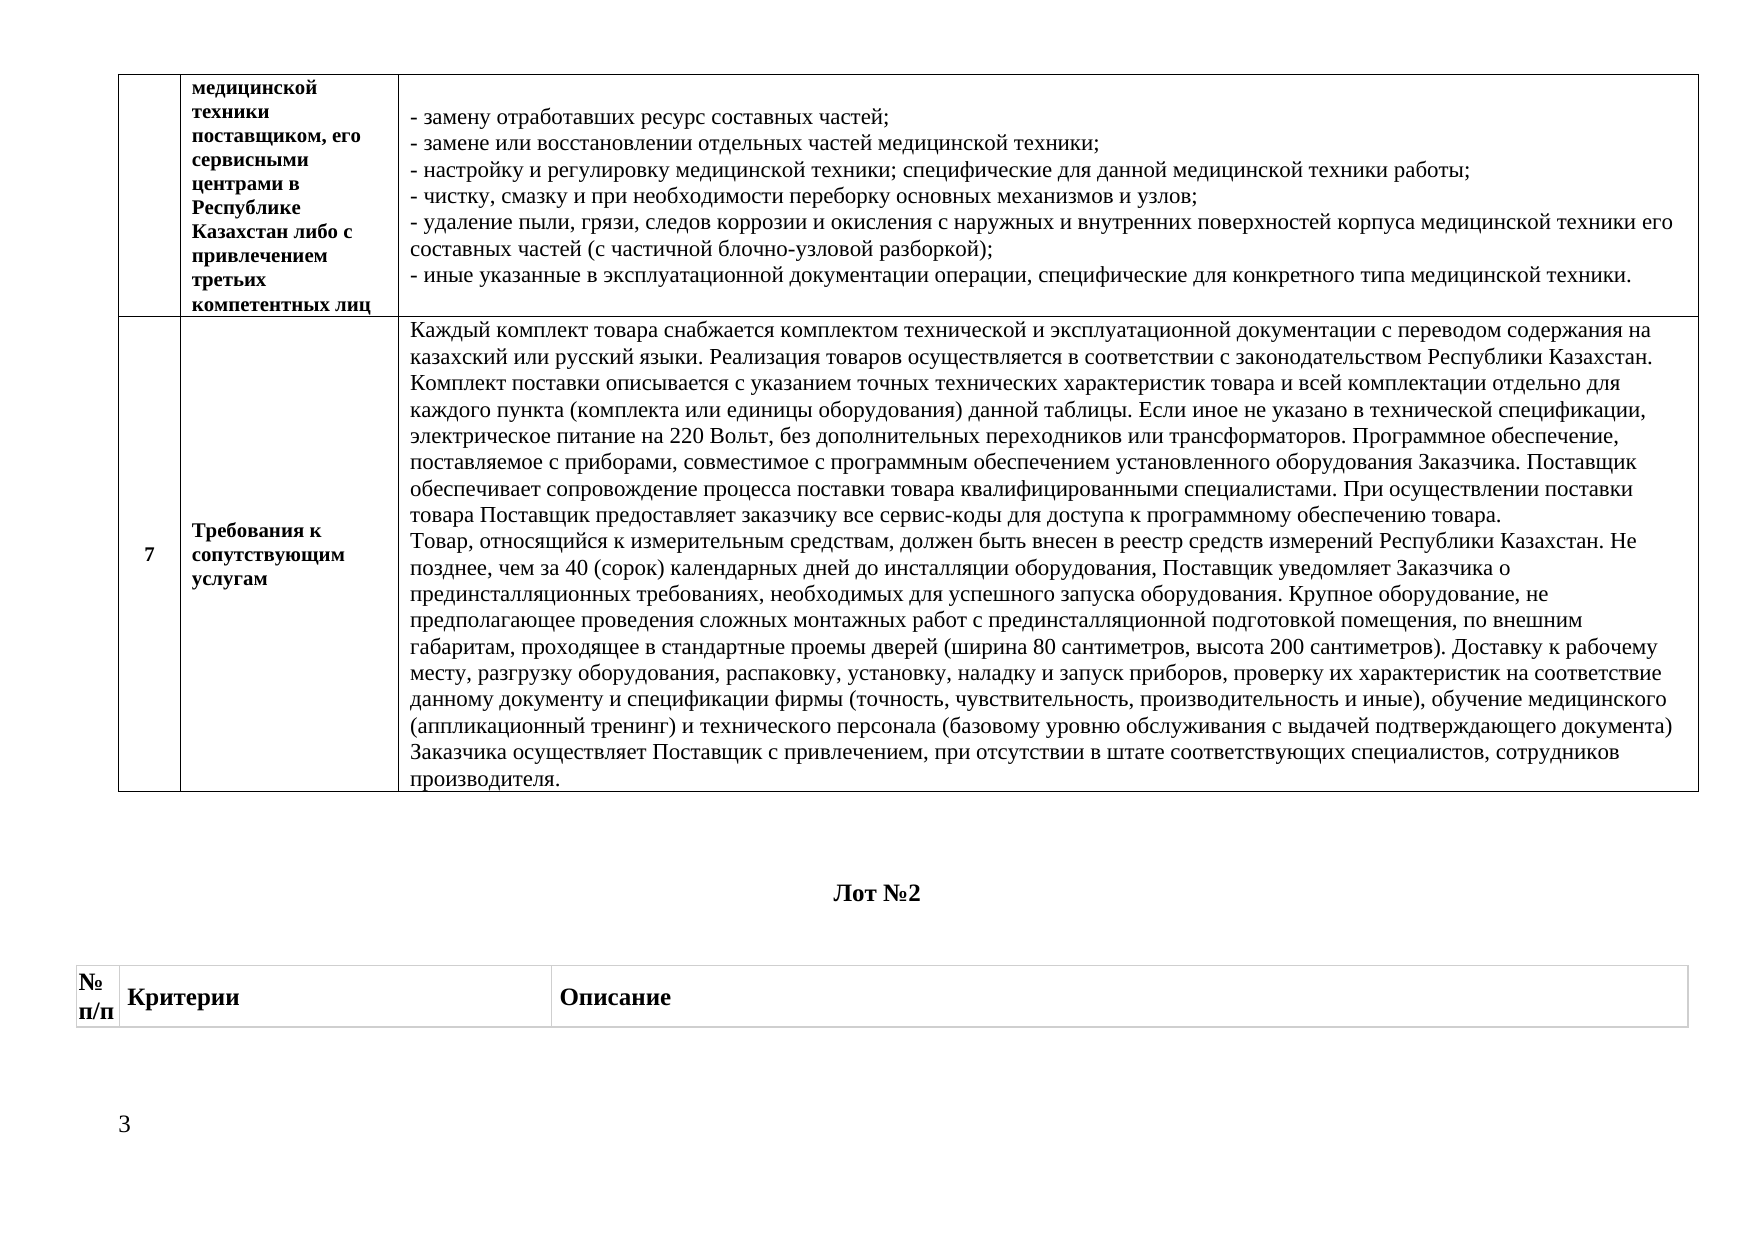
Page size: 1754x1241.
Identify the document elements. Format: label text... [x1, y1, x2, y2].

text Лот №2 [118, 878, 1636, 907]
table_cell 7 [119, 317, 180, 791]
table_cell 6 [119, 75, 180, 316]
table_header Критерии [120, 966, 551, 1026]
table_header № п/п [77, 966, 119, 1026]
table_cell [399, 75, 1698, 316]
table_header Описание [552, 966, 1687, 1026]
table_cell Требования к сопутствующим услугам [181, 317, 398, 791]
table_cell Каждый комплект товара снабжается комплектом технической и эксплуатационной документации с переводом содержания на казахский или русский языки. Реализация товаров осуществляется в соответствии с законодательством Республики Казахстан. Комплект поставки описывается с указанием точных технических характеристик товара и всей комплектации отдельно для каждого пункта (комплекта или единицы оборудования) данной таблицы. Если иное не указано в технической спецификации, электрическое питание на 220 Вольт, без дополнительных переходников или трансформаторов. Программное обеспечение, поставляемое с приборами, совместимое с программным обеспечением установленного оборудования Заказчика. Поставщик обеспечивает сопровождение процесса поставки товара квалифицированными специалистами. При осуществлении поставки товара Поставщик предоставляет заказчику все сервис-коды для доступа к программному обеспечению товара. Товар, относящийся к измерительным средствам, должен быть внесен в реестр средств измерений Республики Казахстан. Не позднее, чем за 40 (сорок) календарных дней до инсталляции оборудования, Поставщик уведомляет Заказчика о прединсталляционных требованиях, необходимых для успешного запуска оборудования. Крупное оборудование, не предполагающее проведения сложных монтажных работ с прединсталляционной подготовкой помещения, по внешним габаритам, проходящее в стандартные проемы дверей (ширина 80 сантиметров, высота 200 сантиметров). Доставку к рабочему месту, разгрузку оборудования, распаковку, установку, наладку и запуск приборов, проверку их характеристик на соответствие данному документу и спецификации фирмы (точность, чувствительность, производительность и иные), обучение медицинского (аппликационный тренинг) и технического персонала (базовому уровню обслуживания с выдачей подтверждающего документа) Заказчика осуществляет Поставщик с привлечением, при отсутствии в штате соответствующих специалистов, сотрудников производителя. [399, 317, 1698, 791]
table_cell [181, 75, 398, 316]
